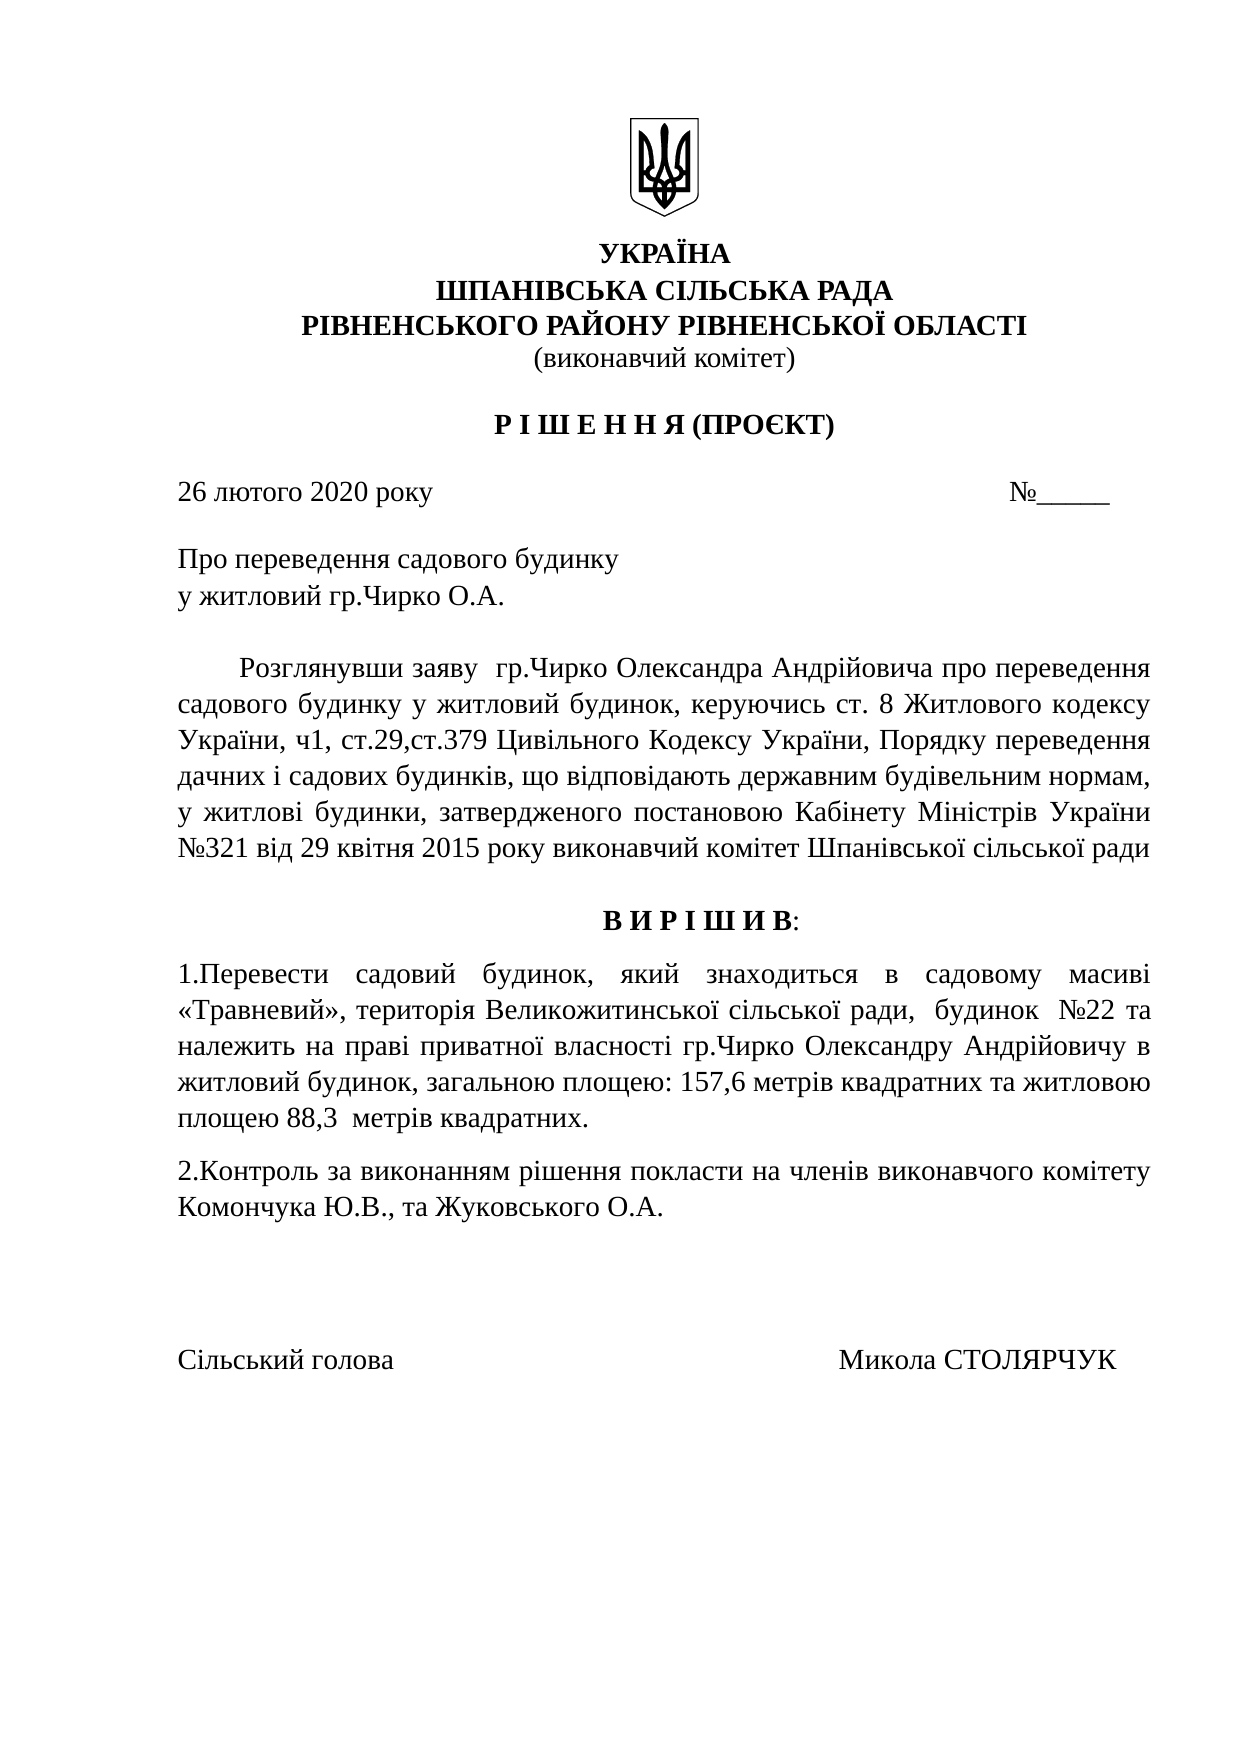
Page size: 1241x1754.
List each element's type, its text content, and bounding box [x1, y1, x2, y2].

text РІВНЕНСЬКОГО РАЙОНУ РІВНЕНСЬКОЇ ОБЛАСТІ [177, 317, 1152, 340]
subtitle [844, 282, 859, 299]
subtitle ШПАНІВСЬКА сільська рада [871, 282, 1152, 305]
text В И Р І Ш И В: [177, 903, 1152, 936]
text Р І Ш Е Н Н Я (ПРОЄКТ) [177, 407, 1152, 441]
text Розглянувши заяву гр.Чирко Олександра Андрійовича про переведення садового будинку у житловий будинок, керуючись ст. 8 Житлового кодексу України, ч1, ст.29,ст.379 Цивільного Кодексу України, Порядку переведення дачних і садових будинків, що відповідають державним будівельним нормам, у житлові будинки, затвердженого постановою Кабінету Міністрів України №321 від 29 квітня 2015 року виконавчий комітет Шпанівської сільської ради [177, 650, 1152, 864]
text 26 лютого 2020 року №_____ [177, 474, 1152, 508]
subtitle ШПАНІВСЬКА сільська рада [177, 282, 853, 305]
text Про переведення садового будинку [177, 541, 1152, 575]
text Україна [177, 236, 1152, 269]
text (виконавчий комітет) [177, 340, 1152, 374]
text 2.Контроль за виконанням рішення покласти на членів виконавчого комітету Комончука Ю.В., та Жуковського О.А. [177, 1153, 1152, 1223]
text 1.Перевести садовий будинок, який знаходиться в садовому масиві «Травневий», територія Великожитинської сільської ради, будинок №22 та належить на праві приватної власності гр.Чирко Олександру Андрійовичу в житловий будинок, загальною площею: 157,6 метрів квадратних та житловою площею 88,3 метрів квадратних. [177, 956, 1152, 1134]
text у житловий гр.Чирко О.А. [177, 578, 1152, 611]
text Сільський голова Микола СТОЛЯРЧУК [177, 1342, 1152, 1375]
